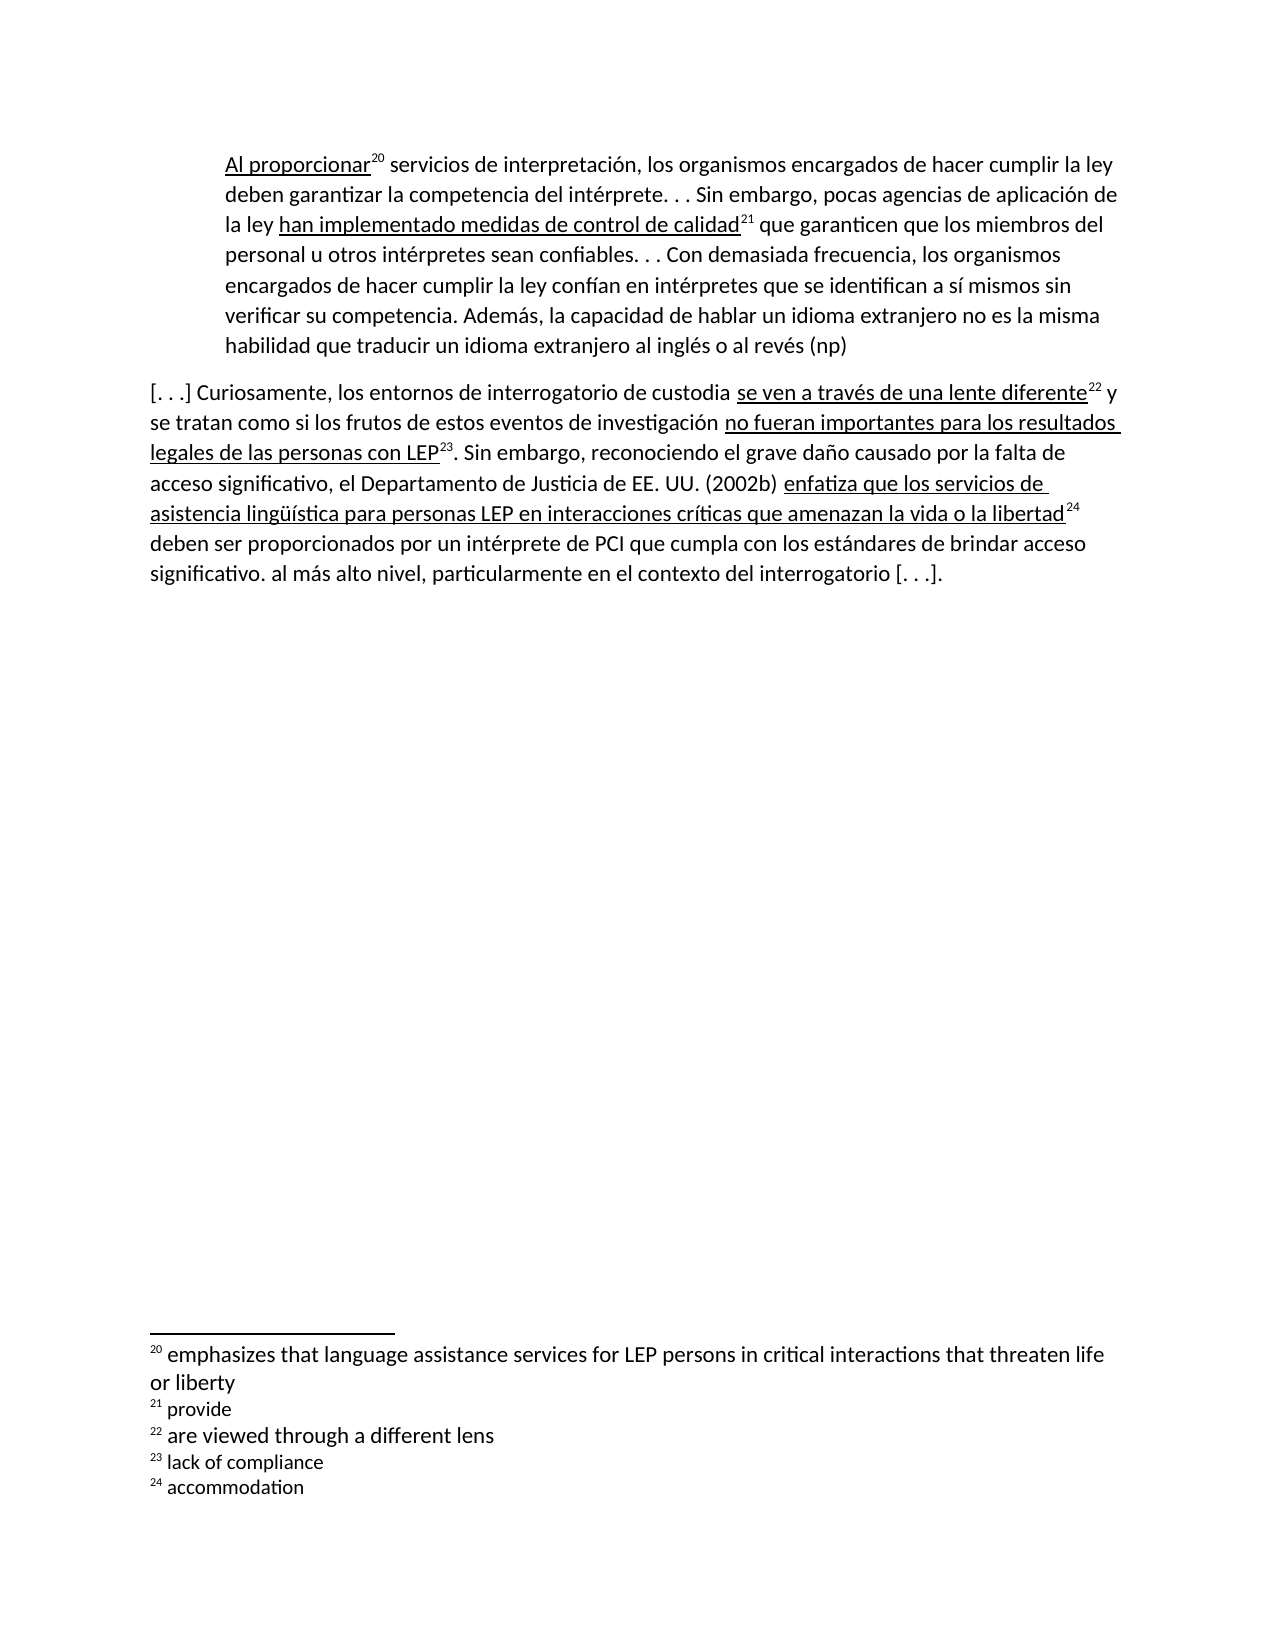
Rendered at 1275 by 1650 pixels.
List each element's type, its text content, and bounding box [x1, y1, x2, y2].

text [. . .] Curiosamente, los entornos de interrogatorio de custodia se ven a través de una lente diferente y se tratan como si los frutos de estos eventos de investigación no fueran importantes para los resultados legales de las personas con LEP. Sin embargo, reconociendo el grave daño causado por la falta de acceso significativo, el Departamento de Justicia de EE. UU. (2002b) enfatiza que los servicios de asistencia lingüística para personas LEP en interacciones críticas que amenazan la vida o la libertad deben ser proporcionados por un intérprete de PCI que cumpla con los estándares de brindar acceso significativo. al más alto nivel, particularmente en el contexto del interrogatorio [. . .]. [150, 378, 1125, 587]
text Al proporcionar servicios de interpretación, los organismos encargados de hacer cumplir la ley deben garantizar la competencia del intérprete. . . Sin embargo, pocas agencias de aplicación de la ley han implementado medidas de control de calidad que garanticen que los miembros del personal u otros intérpretes sean confiables. . . Con demasiada frecuencia, los organismos encargados de hacer cumplir la ley confían en intérpretes que se identifican a sí mismos sin verificar su competencia. Además, la capacidad de hablar un idioma extranjero no es la misma habilidad que traducir un idioma extranjero al inglés o al revés (np) [225, 150, 1125, 359]
